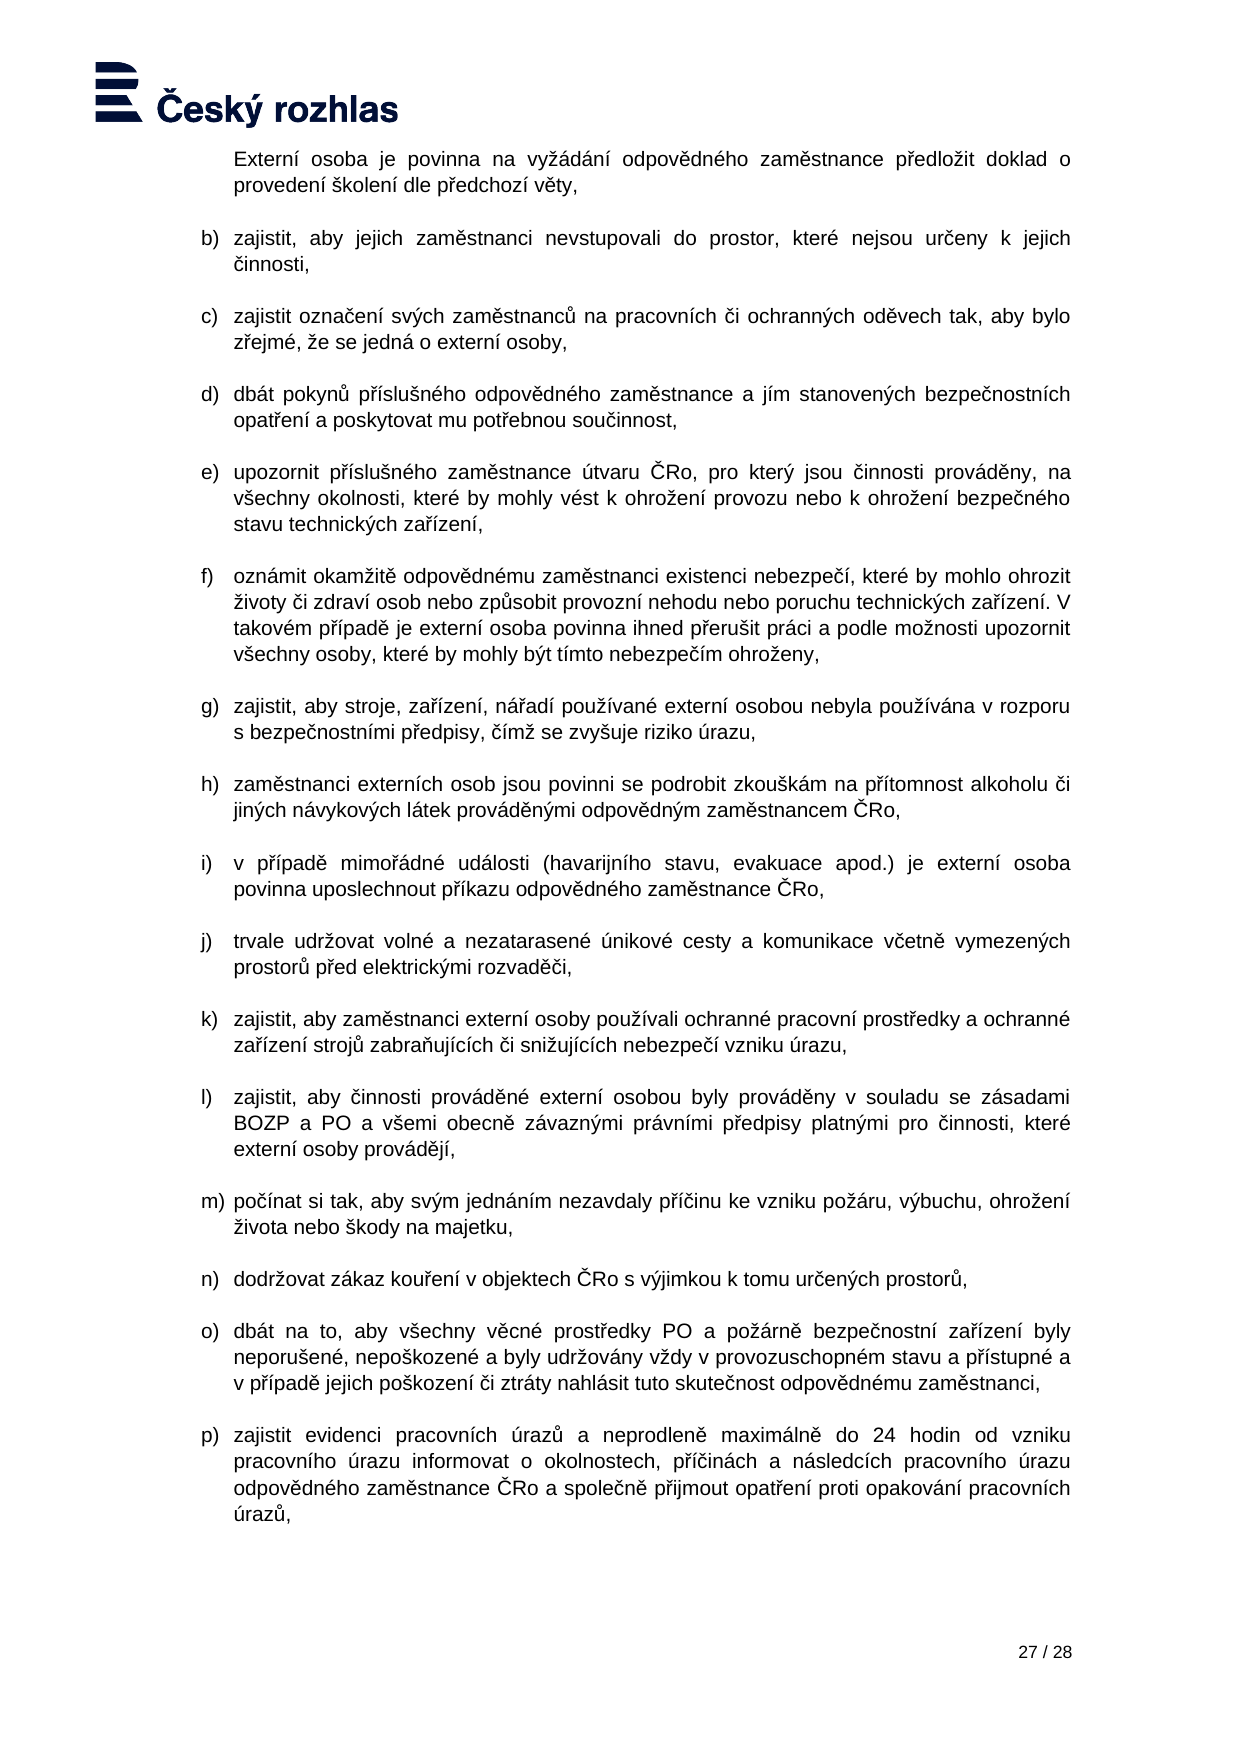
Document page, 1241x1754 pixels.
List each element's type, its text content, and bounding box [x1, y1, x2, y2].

list trvale udržovat volné a nezatarasené únikové cesty a komunikace včetně vymezených prostorů před elektrickými rozvaděči, [201, 927, 1072, 979]
list dbát pokynů příslušného odpovědného zaměstnance a jím stanovených bezpečnostních opatření a poskytovat mu potřebnou součinnost, [201, 380, 1072, 432]
picture [95, 62, 398, 128]
list zajistit, aby stroje, zařízení, nářadí používané externí osobou nebyla používána v rozporu s bezpečnostními předpisy, čímž se zvyšuje riziko úrazu, [201, 693, 1072, 745]
list zajistit, aby jejich zaměstnanci nevstupovali do prostor, které nejsou určeny k jejich činnosti, [201, 224, 1072, 276]
list upozornit příslušného zaměstnance útvaru ČRo, pro který jsou činnosti prováděny, na všechny okolnosti, které by mohly vést k ohrožení provozu nebo k ohrožení bezpečného stavu technických zařízení, [201, 458, 1072, 537]
list oznámit okamžitě odpovědnému zaměstnanci existenci nebezpečí, které by mohlo ohrozit životy či zdraví osob nebo způsobit provozní nehodu nebo poruchu technických zařízení. V takovém případě je externí osoba povinna ihned přerušit práci a podle možnosti upozornit všechny osoby, které by mohly být tímto nebezpečím ohroženy, [201, 563, 1072, 667]
list zajistit označení svých zaměstnanců na pracovních či ochranných oděvech tak, aby bylo zřejmé, že se jedná o externí osoby, [201, 302, 1072, 354]
list počínat si tak, aby svým jednáním nezavdaly příčinu ke vzniku požáru, výbuchu, ohrožení života nebo škody na majetku, [201, 1188, 1072, 1240]
list zajistit, aby činnosti prováděné externí osobou byly prováděny v souladu se zásadami BOZP a PO a všemi obecně závaznými právními předpisy platnými pro činnosti, které externí osoby provádějí, [201, 1083, 1072, 1162]
list zajistit evidenci pracovních úrazů a neprodleně maximálně do 24 hodin od vzniku pracovního úrazu informovat o okolnostech, příčinách a následcích pracovního úrazu odpovědného zaměstnance ČRo a společně přijmout opatření proti opakování pracovních úrazů, [201, 1422, 1072, 1526]
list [201, 146, 1072, 198]
list zaměstnanci externích osob jsou povinni se podrobit zkouškám na přítomnost alkoholu či jiných návykových látek prováděnými odpovědným zaměstnancem ČRo, [201, 771, 1072, 823]
list zajistit, aby zaměstnanci externí osoby používali ochranné pracovní prostředky a ochranné zařízení strojů zabraňujících či snižujících nebezpečí vzniku úrazu, [201, 1005, 1072, 1057]
list dodržovat zákaz kouření v objektech ČRo s výjimkou k tomu určených prostorů, [201, 1266, 1072, 1292]
list dbát na to, aby všechny věcné prostředky PO a požárně bezpečnostní zařízení byly neporušené, nepoškozené a byly udržovány vždy v provozuschopném stavu a přístupné a v případě jejich poškození či ztráty nahlásit tuto skutečnost odpovědnému zaměstnanci, [201, 1318, 1072, 1396]
list v případě mimořádné události (havarijního stavu, evakuace apod.) je externí osoba povinna uposlechnout příkazu odpovědného zaměstnance ČRo, [201, 849, 1072, 901]
